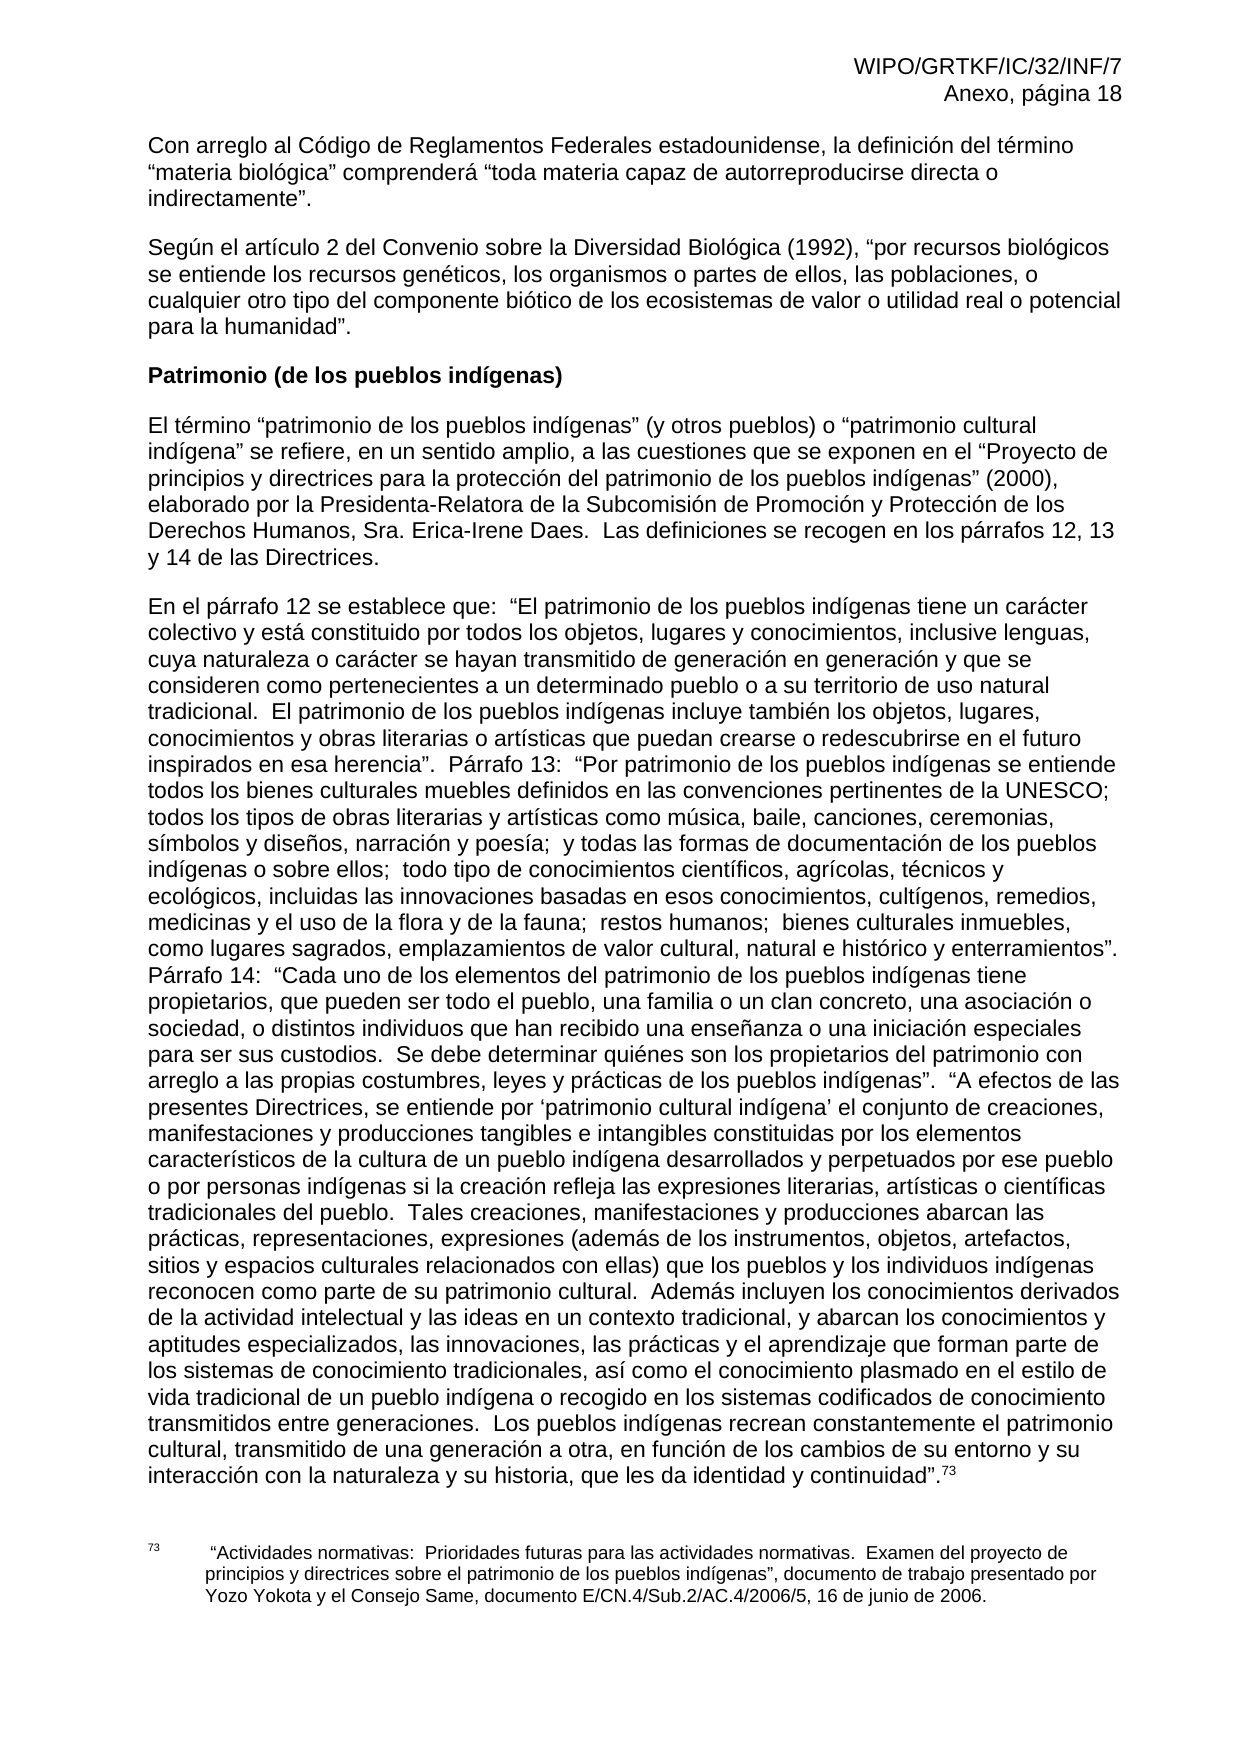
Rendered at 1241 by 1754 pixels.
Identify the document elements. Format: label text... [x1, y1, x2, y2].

list Según el artículo 2 del Convenio sobre la Diversidad Biológica (1992), “por recursos biológicos se entiende los recursos genéticos, los organismos o partes de ellos, las poblaciones, o cualquier otro tipo del componente biótico de los ecosistemas de valor o utilidad real o potencial para la humanidad”. [148, 234, 1122, 339]
list En el párrafo 12 se establece que: “El patrimonio de los pueblos indígenas tiene un carácter colectivo y está constituido por todos los objetos, lugares y conocimientos, inclusive lenguas, cuya naturaleza o carácter se hayan transmitido de generación en generación y que se consideren como pertenecientes a un determinado pueblo o a su territorio de uso natural tradicional. El patrimonio de los pueblos indígenas incluye también los objetos, lugares, conocimientos y obras literarias o artísticas que puedan crearse o redescubrirse en el futuro inspirados en esa herencia”. Párrafo 13: “Por patrimonio de los pueblos indígenas se entiende todos los bienes culturales muebles definidos en las convenciones pertinentes de la UNESCO; todos los tipos de obras literarias y artísticas como música, baile, canciones, ceremonias, símbolos y diseños, narración y poesía; y todas las formas de documentación de los pueblos indígenas o sobre ellos; todo tipo de conocimientos científicos, agrícolas, técnicos y ecológicos, incluidas las innovaciones basadas en esos conocimientos, cultígenos, remedios, medicinas y el uso de la flora y de la fauna; restos humanos; bienes culturales inmuebles, como lugares sagrados, emplazamientos de valor cultural, natural e histórico y enterramientos”. Párrafo 14: “Cada uno de los elementos del patrimonio de los pueblos indígenas tiene propietarios, que pueden ser todo el pueblo, una familia o un clan concreto, una asociación o sociedad, o distintos individuos que han recibido una enseñanza o una iniciación especiales para ser sus custodios. Se debe determinar quiénes son los propietarios del patrimonio con arreglo a las propias costumbres, leyes y prácticas de los pueblos indígenas”. “A efectos de las presentes Directrices, se entiende por ‘patrimonio cultural indígena’ el conjunto de creaciones, manifestaciones y producciones tangibles e intangibles constituidas por los elementos característicos de la cultura de un pueblo indígena desarrollados y perpetuados por ese pueblo o por personas indígenas si la creación refleja las expresiones literarias, artísticas o científicas tradicionales del pueblo. Tales creaciones, manifestaciones y producciones abarcan las prácticas, representaciones, expresiones (además de los instrumentos, objetos, artefactos, sitios y espacios culturales relacionados con ellas) que los pueblos y los individuos indígenas reconocen como parte de su patrimonio cultural. Además incluyen los conocimientos derivados de la actividad intelectual y las ideas en un contexto tradicional, y abarcan los conocimientos y aptitudes especializados, las innovaciones, las prácticas y el aprendizaje que forman parte de los sistemas de conocimiento tradicionales, así como el conocimiento plasmado en el estilo de vida tradicional de un pueblo indígena o recogido en los sistemas codificados de conocimiento transmitidos entre generaciones. Los pueblos indígenas recrean constantemente el patrimonio cultural, transmitido de una generación a otra, en función de los cambios de su entorno y su interacción con la naturaleza y su historia, que les da identidad y continuidad”. [148, 593, 1122, 1489]
list El término “patrimonio de los pueblos indígenas” (y otros pueblos) o “patrimonio cultural indígena” se refiere, en un sentido amplio, a las cuestiones que se exponen en el “Proyecto de principios y directrices para la protección del patrimonio de los pueblos indígenas” (2000), elaborado por la Presidenta-Relatora de la Subcomisión de Promoción y Protección de los Derechos Humanos, Sra. Erica-Irene Daes. Las definiciones se recogen en los párrafos 12, 13 y 14 de las Directrices. [148, 412, 1122, 570]
list Patrimonio (de los pueblos indígenas) [148, 362, 1122, 389]
list Con arreglo al Código de Reglamentos Federales estadounidense, la definición del término “materia biológica” comprenderá “toda materia capaz de autorreproducirse directa o indirectamente”. [148, 132, 1122, 211]
